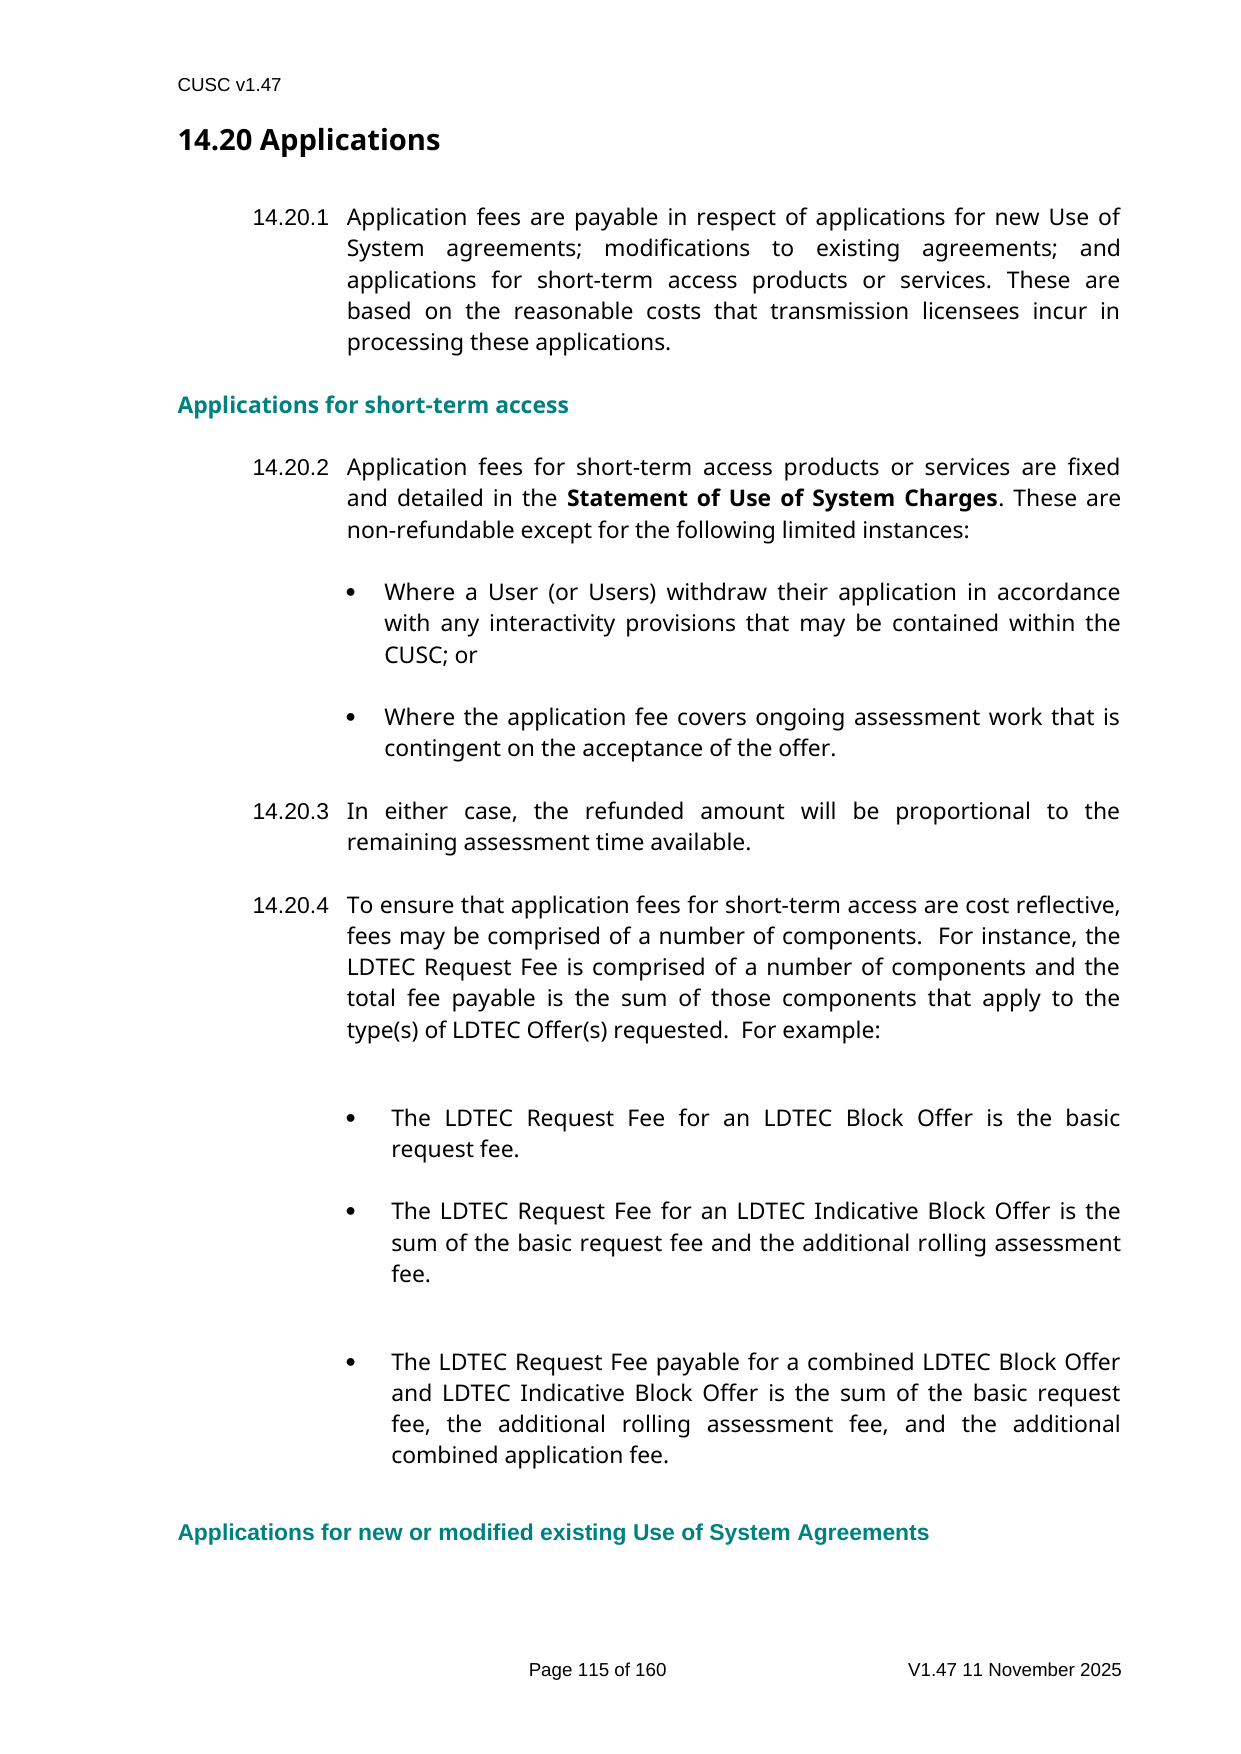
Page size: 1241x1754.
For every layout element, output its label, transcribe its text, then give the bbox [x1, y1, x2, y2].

list Application fees are payable in respect of applications for new Use of System agreements; modifications to existing agreements; and applications for short-term access products or services. These are based on the reasonable costs that transmission licensees incur in processing these applications. [252, 201, 1121, 357]
list Application fees for short-term access products or services are fixed and detailed in the Statement of Use of System Charges. These are non-refundable except for the following limited instances: [252, 451, 1121, 545]
list In either case, the refunded amount will be proportional to the remaining assessment time available. [252, 795, 1121, 857]
list The LDTEC Request Fee payable for a combined LDTEC Block Offer and LDTEC Indicative Block Offer is the sum of the basic request fee, the additional rolling assessment fee, and the additional combined application fee. [347, 1346, 1121, 1471]
text Applications for short-term access [177, 388, 1121, 420]
text Applications for new or modified existing Use of System Agreements [177, 1518, 1121, 1545]
subtitle 14.20 Applications [177, 119, 1121, 158]
list To ensure that application fees for short-term access are cost reflective, fees may be comprised of a number of components. For instance, the LDTEC Request Fee is comprised of a number of components and the total fee payable is the sum of those components that apply to the type(s) of LDTEC Offer(s) requested. For example: [252, 888, 1121, 1045]
list Where the application fee covers ongoing assessment work that is contingent on the acceptance of the offer. [347, 701, 1121, 763]
list The LDTEC Request Fee for an LDTEC Block Offer is the basic request fee. [347, 1101, 1121, 1164]
list Where a User (or Users) withdraw their application in accordance with any interactivity provisions that may be contained within the CUSC; or [347, 576, 1121, 670]
list The LDTEC Request Fee for an LDTEC Indicative Block Offer is the sum of the basic request fee and the additional rolling assessment fee. [347, 1195, 1121, 1289]
